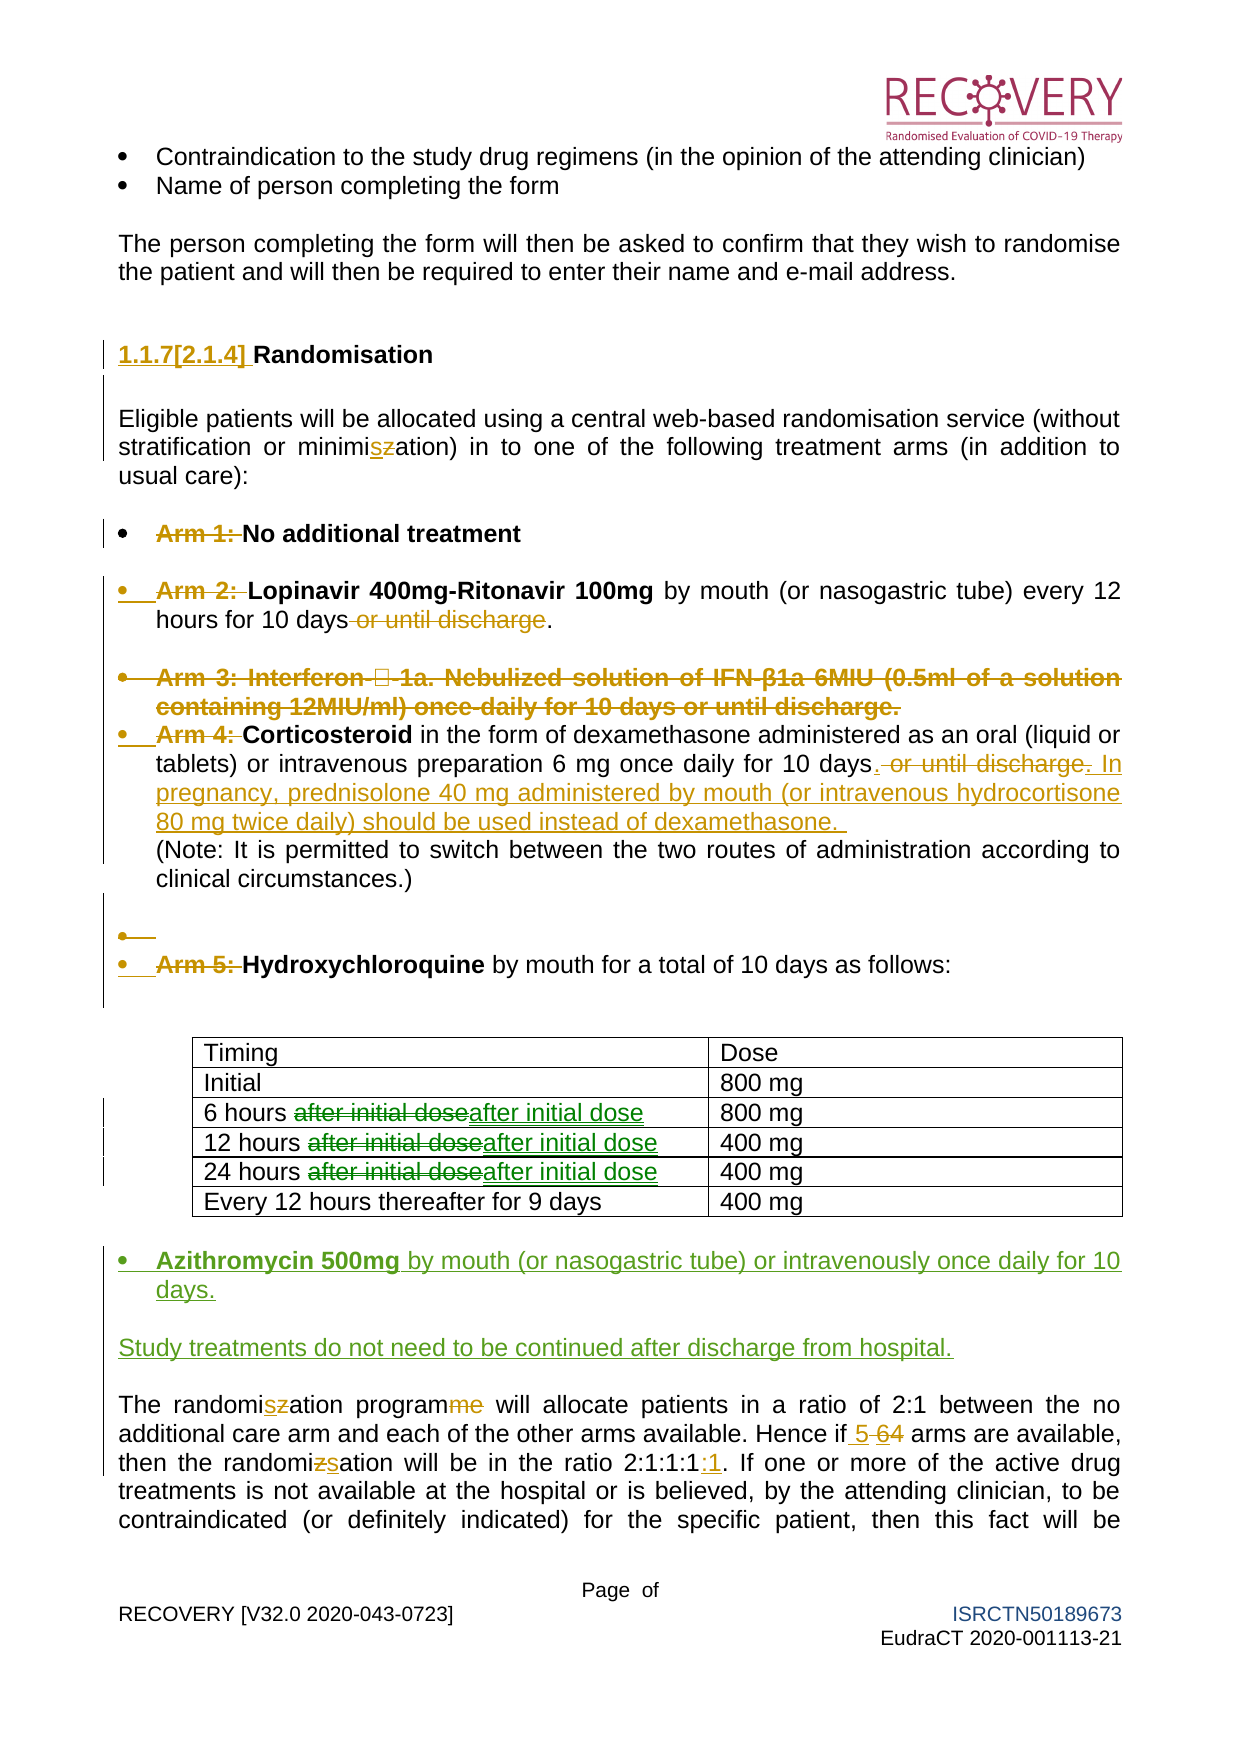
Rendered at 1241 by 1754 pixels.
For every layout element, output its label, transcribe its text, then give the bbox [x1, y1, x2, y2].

list Hydroxychloroquine by mouth for a total of 10 days as follows: [118, 950, 1122, 979]
table_cell 400 mg [709, 1158, 1122, 1186]
table_cell Initial [193, 1068, 708, 1097]
list (Note: It is permitted to switch between the two routes of administration according to clinical circumstances.) [156, 835, 1122, 893]
list Corticosteroid in the form of dexamethasone administered as an oral (liquid or tablets) or intravenous preparation 6 mg once daily for 10 days [118, 720, 1122, 835]
list Lopinavir 400mg-Ritonavir 100mg by mouth (or nasogastric tube) every 12 hours for 10 days. [118, 576, 1122, 634]
table_cell 12 hours [193, 1128, 708, 1156]
table_header Timing [193, 1038, 708, 1067]
table_cell 400 mg [709, 1128, 1122, 1156]
table_cell 800 mg [709, 1068, 1122, 1097]
table_cell 800 mg [709, 1098, 1122, 1127]
table_header Dose [709, 1038, 1122, 1067]
text Eligible patients will be allocated using a central web-based randomisation service (without stratification or minimiation) in to one of the following treatment arms (in addition to usual care): [118, 404, 1122, 490]
list Name of person completing the form [118, 171, 1122, 200]
table_cell 400 mg [709, 1187, 1122, 1216]
text The person completing the form will then be asked to confirm that they wish to randomise the patient and will then be required to enter their name and e-mail address. [118, 229, 1122, 286]
list No additional treatment [118, 519, 1122, 547]
subtitle Randomisation [118, 340, 1122, 369]
table_cell 6 hours [193, 1098, 708, 1127]
table_cell 24 hours [193, 1158, 708, 1186]
list Contraindication to the study drug regimens (in the opinion of the attending clinician) [118, 142, 1122, 171]
picture [886, 75, 1123, 143]
table_cell Every 12 hours thereafter for 9 days [193, 1187, 708, 1216]
